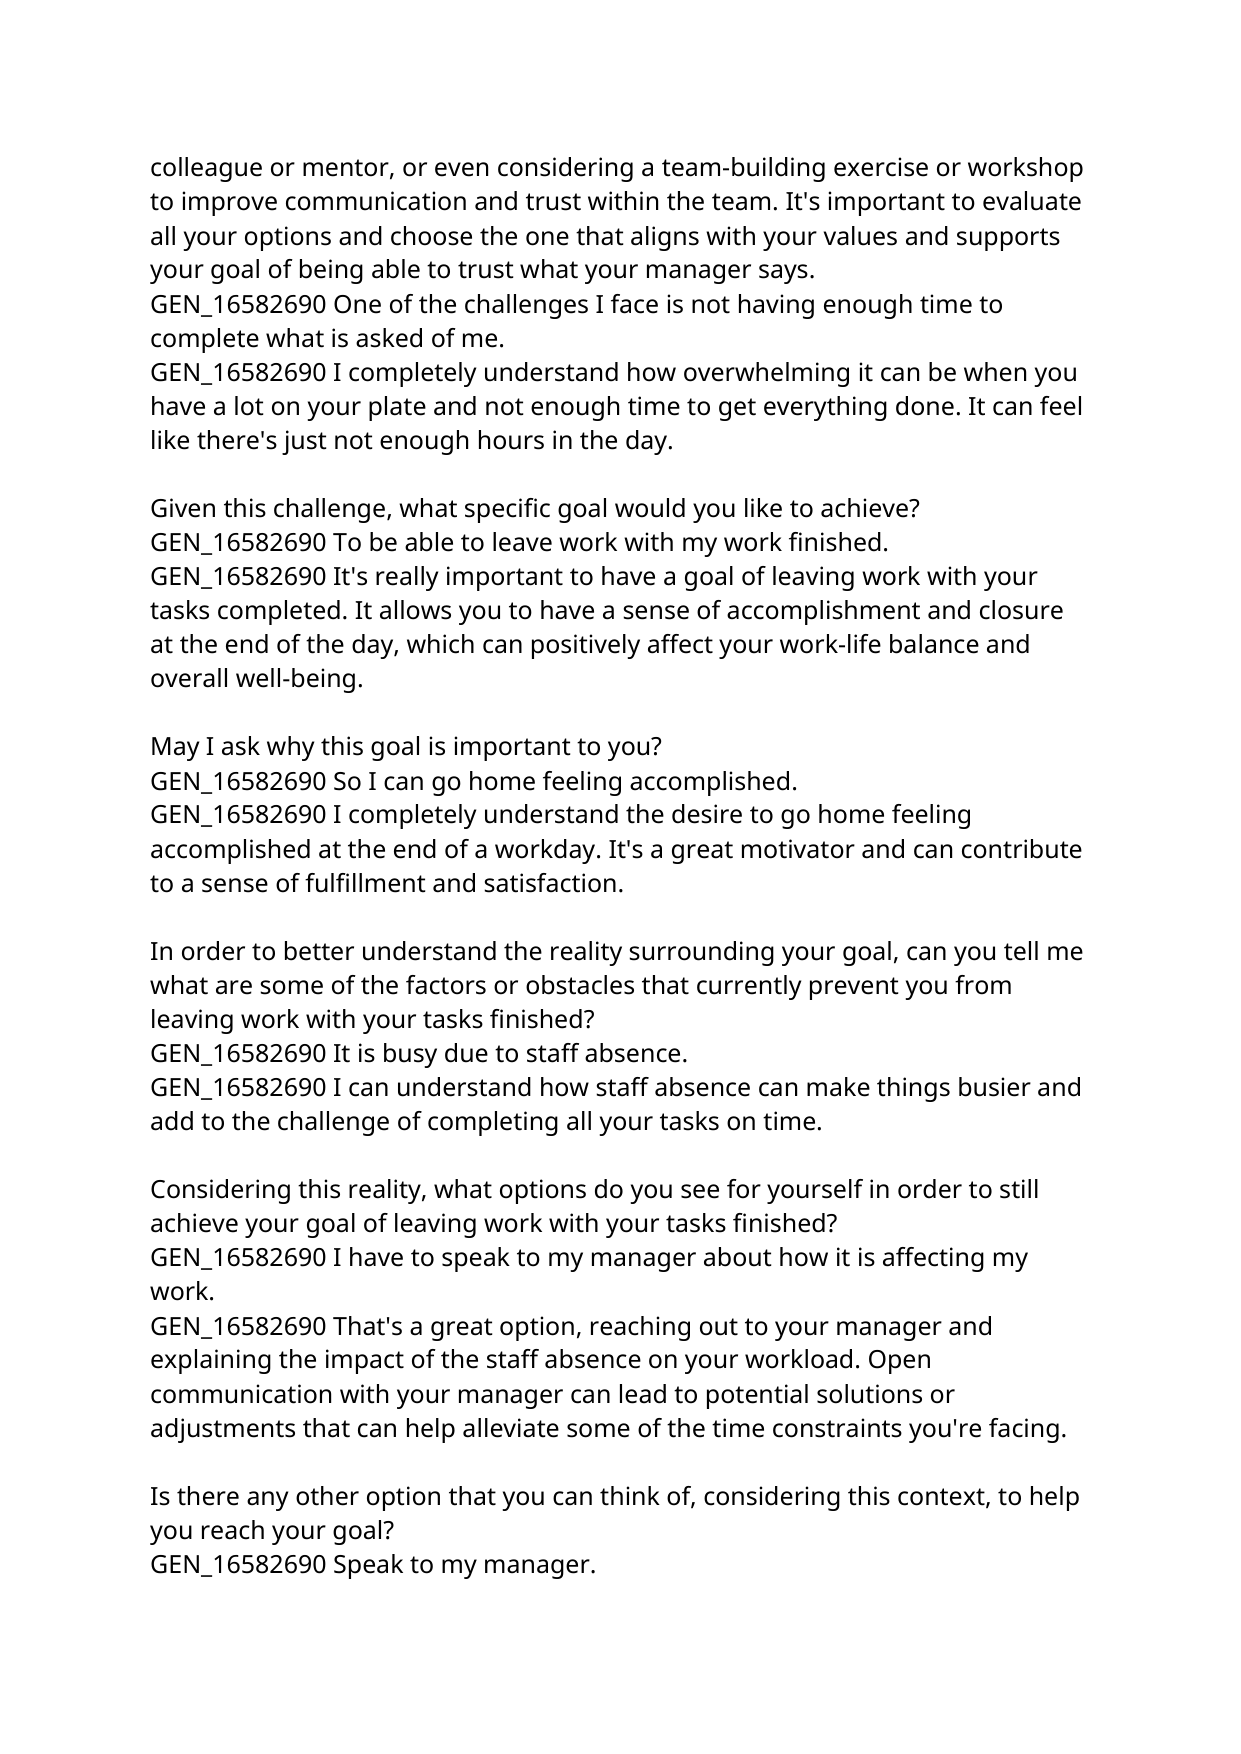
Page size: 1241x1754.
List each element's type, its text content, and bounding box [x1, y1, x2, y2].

text GEN_16582690 So I can go home feeling accomplished. [150, 763, 1090, 797]
text May I ask why this goal is important to you? [150, 729, 1090, 763]
text GEN_16582690 To be able to leave work with my work finished. [150, 525, 1090, 559]
text GEN_16582690 It's really important to have a goal of leaving work with your tasks completed. It allows you to have a sense of accomplishment and closure at the end of the day, which can positively affect your work-life balance and overall well-being. [150, 559, 1090, 695]
text Given this challenge, what specific goal would you like to achieve? [150, 491, 1090, 525]
text GEN_16582690 I have to speak to my manager about how it is affecting my work. [150, 1240, 1090, 1308]
text In order to better understand the reality surrounding your goal, can you tell me what are some of the factors or obstacles that currently prevent you from leaving work with your tasks finished? [150, 933, 1090, 1036]
text GEN_16582690 Speak to my manager. [150, 1547, 1090, 1581]
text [150, 150, 1090, 286]
text Is there any other option that you can think of, considering this context, to help you reach your goal? [150, 1478, 1090, 1547]
text GEN_16582690 I can understand how staff absence can make things busier and add to the challenge of completing all your tasks on time. [150, 1070, 1090, 1138]
text GEN_16582690 One of the challenges I face is not having enough time to complete what is asked of me. [150, 286, 1090, 354]
text GEN_16582690 It is busy due to staff absence. [150, 1036, 1090, 1070]
text GEN_16582690 That's a great option, reaching out to your manager and explaining the impact of the staff absence on your workload. Open communication with your manager can lead to potential solutions or adjustments that can help alleviate some of the time constraints you're facing. [150, 1308, 1090, 1444]
text GEN_16582690 I completely understand how overwhelming it can be when you have a lot on your plate and not enough time to get everything done. It can feel like there's just not enough hours in the day. [150, 354, 1090, 457]
text GEN_16582690 I completely understand the desire to go home feeling accomplished at the end of a workday. It's a great motivator and can contribute to a sense of fulfillment and satisfaction. [150, 797, 1090, 899]
text Considering this reality, what options do you see for yourself in order to still achieve your goal of leaving work with your tasks finished? [150, 1172, 1090, 1240]
